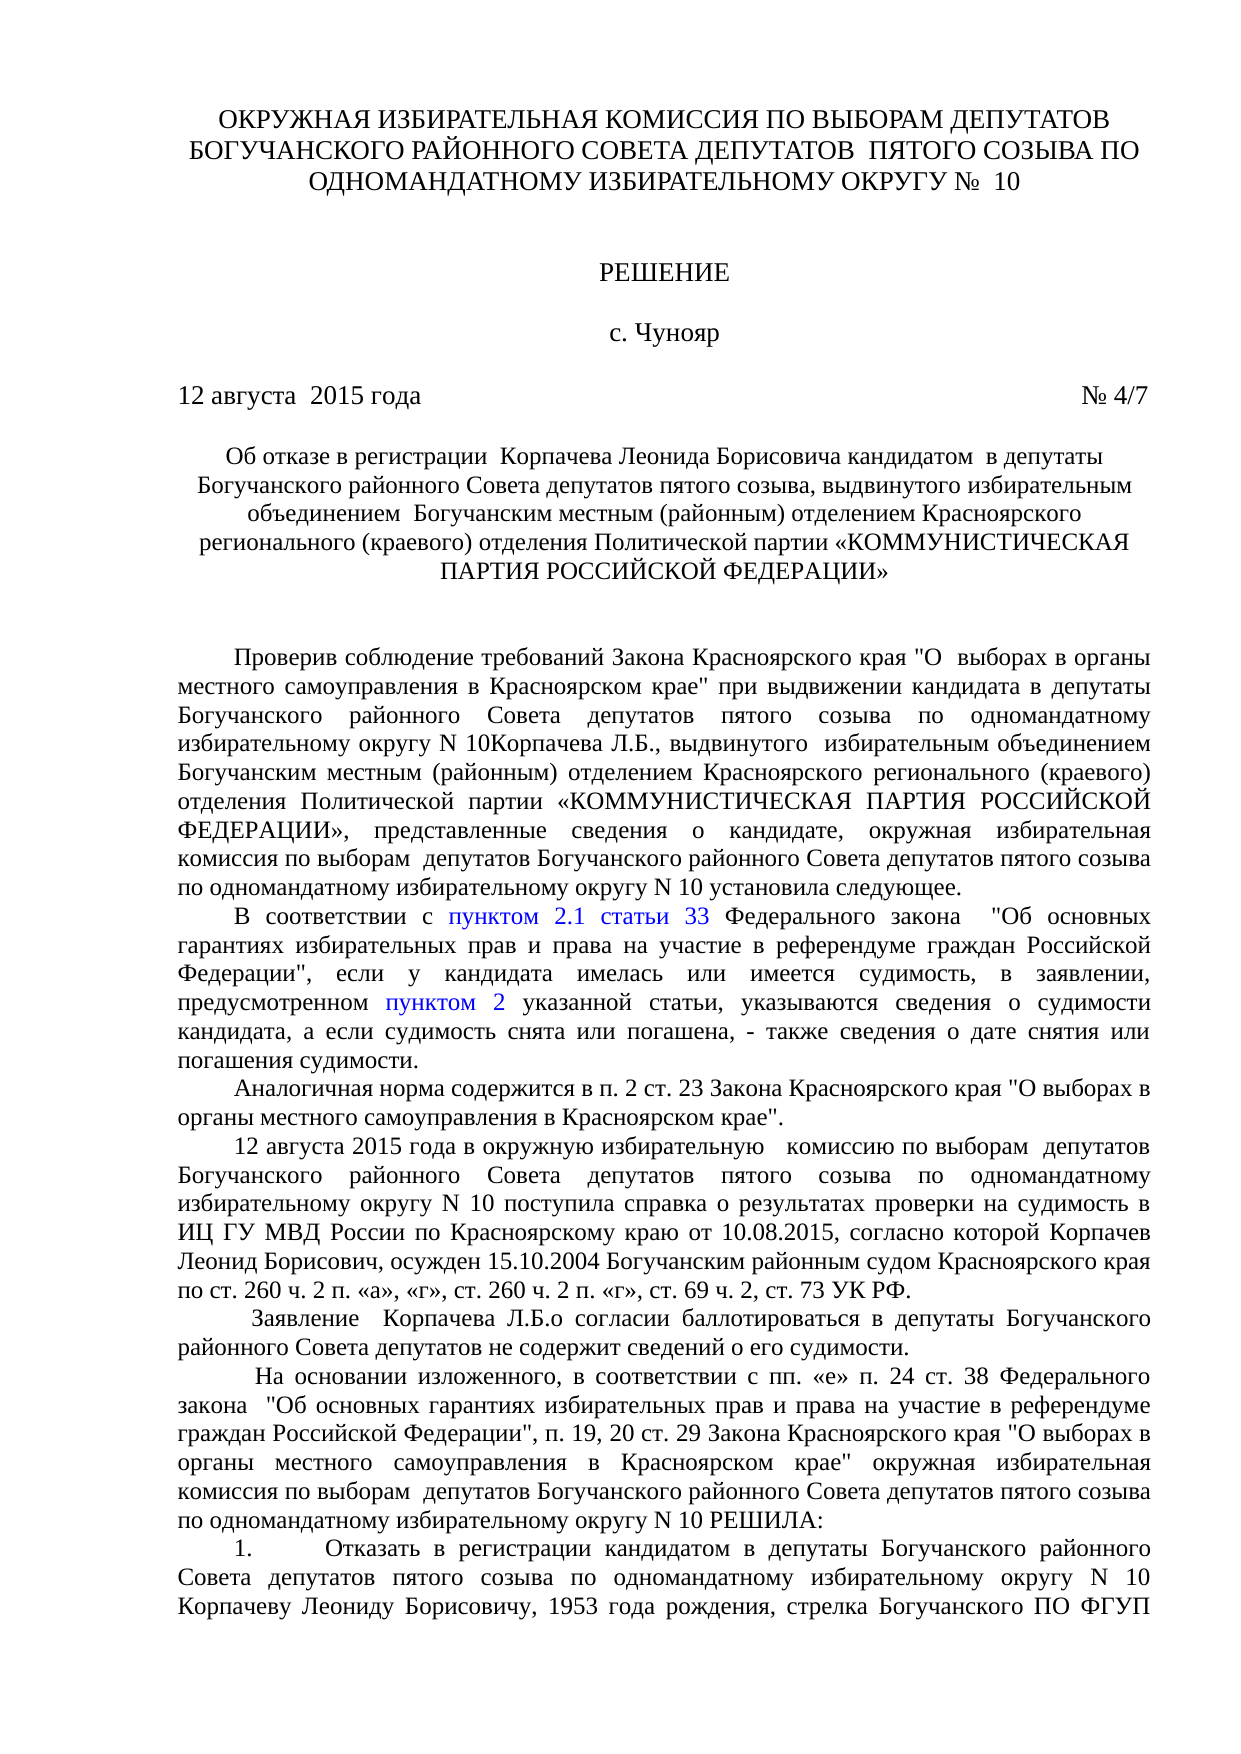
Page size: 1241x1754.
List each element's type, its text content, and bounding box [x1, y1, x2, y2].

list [177, 1533, 1152, 1620]
text 12 августа 2015 года в окружную избирательную комиссию по выборам депутатов Богучанского районного Совета депутатов пятого созыва по одномандатному избирательному округу N 10 поступила справка о результатах проверки на судимость в ИЦ ГУ МВД России по Красноярскому краю от 10.08.2015, согласно которой Корпачев Леонид Борисович, осужден 15.10.2004 Богучанским районным судом Красноярского края по ст. 260 ч. 2 п. «а», «г», ст. 260 ч. 2 п. «г», ст. 69 ч. 2, ст. 73 УК РФ. [177, 1131, 1152, 1303]
text Аналогичная норма содержится в п. 2 ст. 23 Закона Красноярского края "О выборах в органы местного самоуправления в Красноярском крае". [177, 1073, 1152, 1131]
text В соответствии с пунктом 2.1 статьи 33 Федерального закона "Об основных гарантиях избирательных прав и права на участие в референдуме граждан Российской Федерации", если у кандидата имелась или имеется судимость, в заявлении, предусмотренном пунктом 2 указанной статьи, указываются сведения о судимости кандидата, а если судимость снята или погашена, - также сведения о дате снятия или погашения судимости. [177, 901, 1152, 1073]
text На основании изложенного, в соответствии с пп. «е» п. 24 ст. 38 Федерального закона "Об основных гарантиях избирательных прав и права на участие в референдуме граждан Российской Федерации", п. 19, 20 ст. 29 Закона Красноярского края "О выборах в органы местного самоуправления в Красноярском крае" окружная избирательная комиссия по выборам депутатов Богучанского районного Совета депутатов пятого созыва по одномандатному избирательному округу N 10 РЕШИЛА: [177, 1361, 1152, 1533]
text Заявление Корпачева Л.Б.о согласии баллотироваться в депутаты Богучанского районного Совета депутатов не содержит сведений о его судимости. [177, 1303, 1152, 1361]
table_cell № 4/7 [664, 379, 1163, 410]
list Проверив соблюдение требований Закона Красноярского края "О выборах в органы местного самоуправления в Красноярском крае" при выдвижении кандидата в депутаты Богучанского районного Совета депутатов пятого созыва по одномандатному избирательному округу N 10Корпачева Л.Б., выдвинутого избирательным объединением Богучанским местным (районным) отделением Красноярского регионального (краевого) отделения Политической партии «КОММУНИСТИЧЕСКАЯ ПАРТИЯ РОССИЙСКОЙ ФЕДЕРАЦИИ», представленные сведения о кандидате, окружная избирательная комиссия по выборам депутатов Богучанского районного Совета депутатов пятого созыва по одномандатному избирательному округу N 10 установила следующее. [177, 642, 1152, 901]
table_cell 12 августа 2015 года [166, 379, 664, 410]
table_header ОКРУЖНАЯ избирательная комиссия ПО ВЫБОРАМ ДЕПУТАТОВ Богучанского районного СОВЕТА ДЕПУТАТОВ ПЯТОГО СОЗЫВА ПО ОДНОМАНДАТНОМУ ИЗБИРАТЕЛЬНОМУ ОКРУГУ № 10 РЕШЕНИЕ с. Чунояр [166, 43, 1163, 379]
text Об отказе в регистрации Корпачева Леонида Борисовича кандидатом в депутаты Богучанского районного Совета депутатов пятого созыва, выдвинутого избирательным объединением Богучанским местным (районным) отделением Красноярского регионального (краевого) отделения Политической партии «КОММУНИСТИЧЕСКАЯ ПАРТИЯ РОССИЙСКОЙ ФЕДЕРАЦИИ» [177, 441, 1152, 585]
